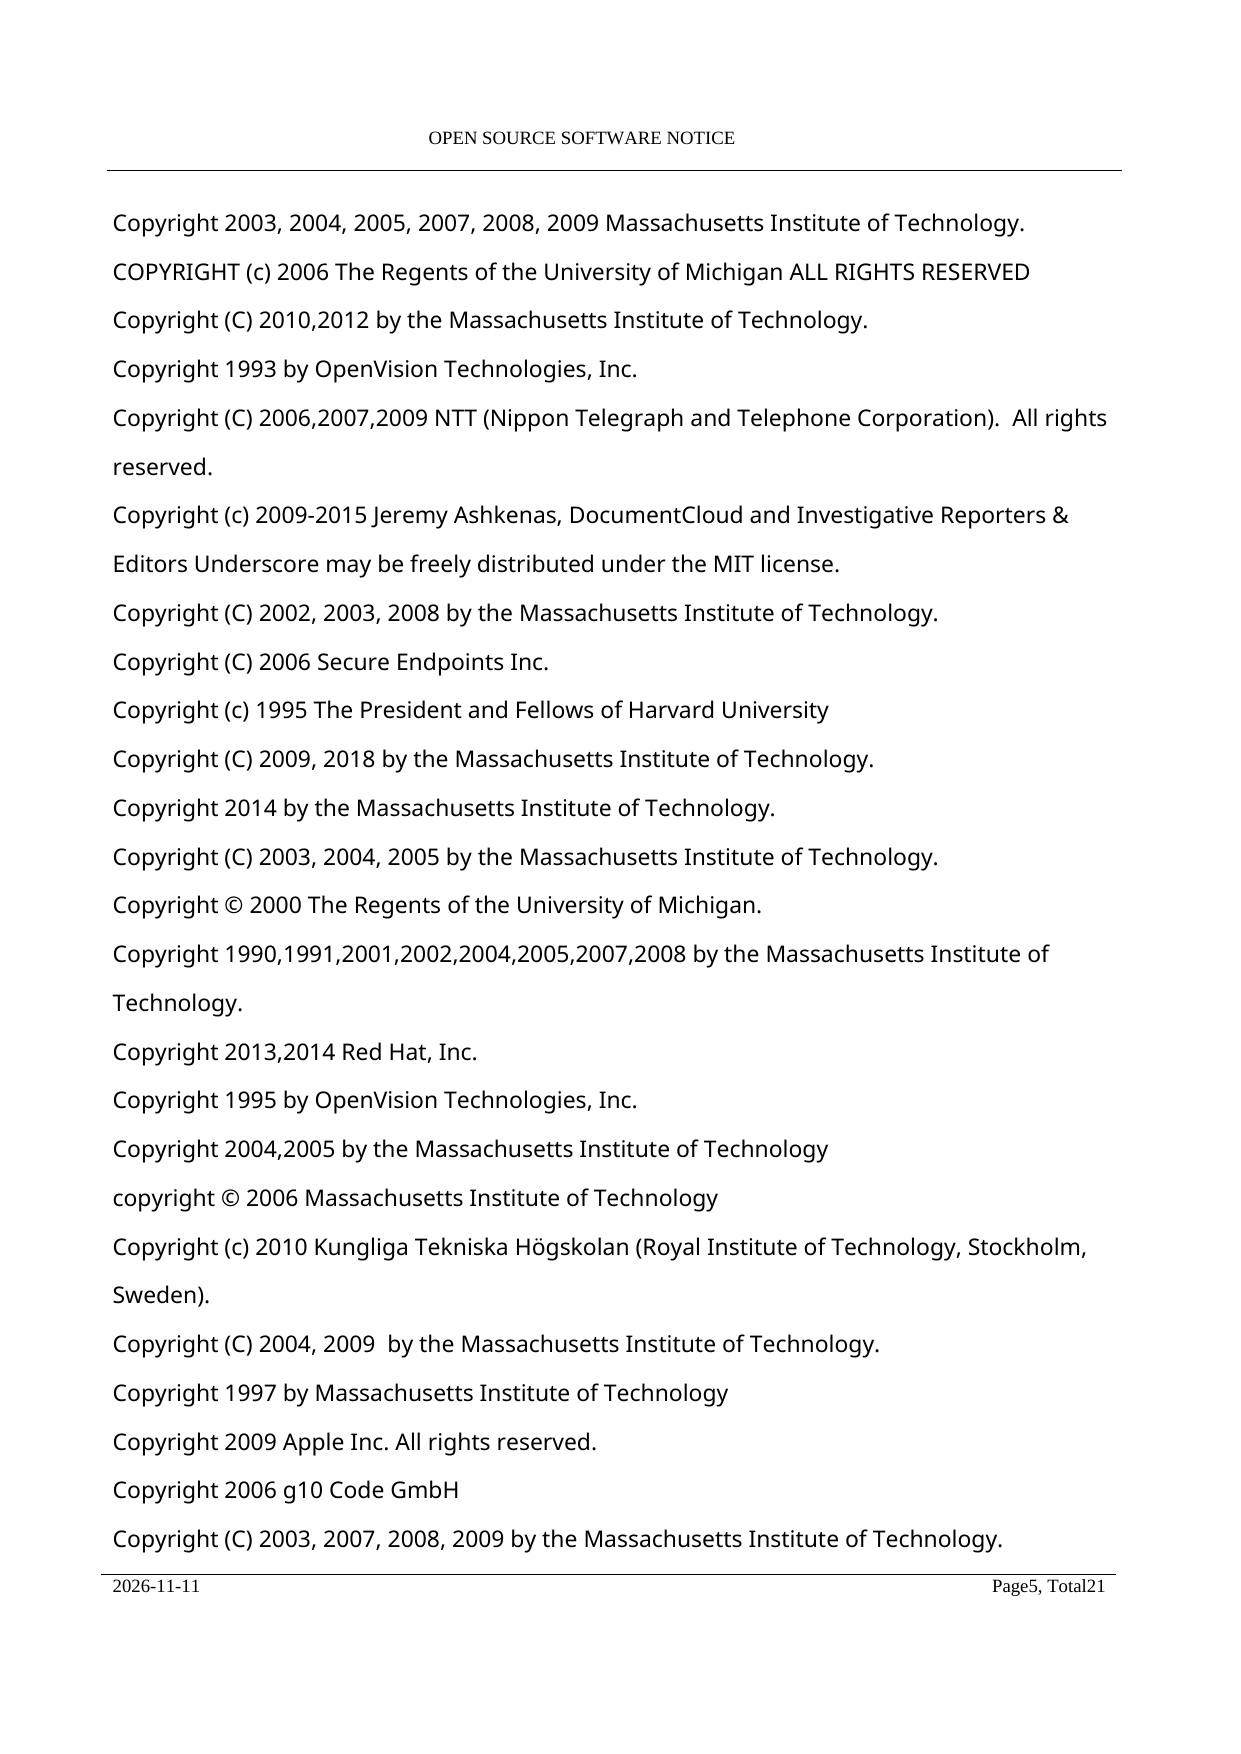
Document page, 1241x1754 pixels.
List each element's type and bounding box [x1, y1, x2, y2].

text [112, 206, 1128, 1555]
